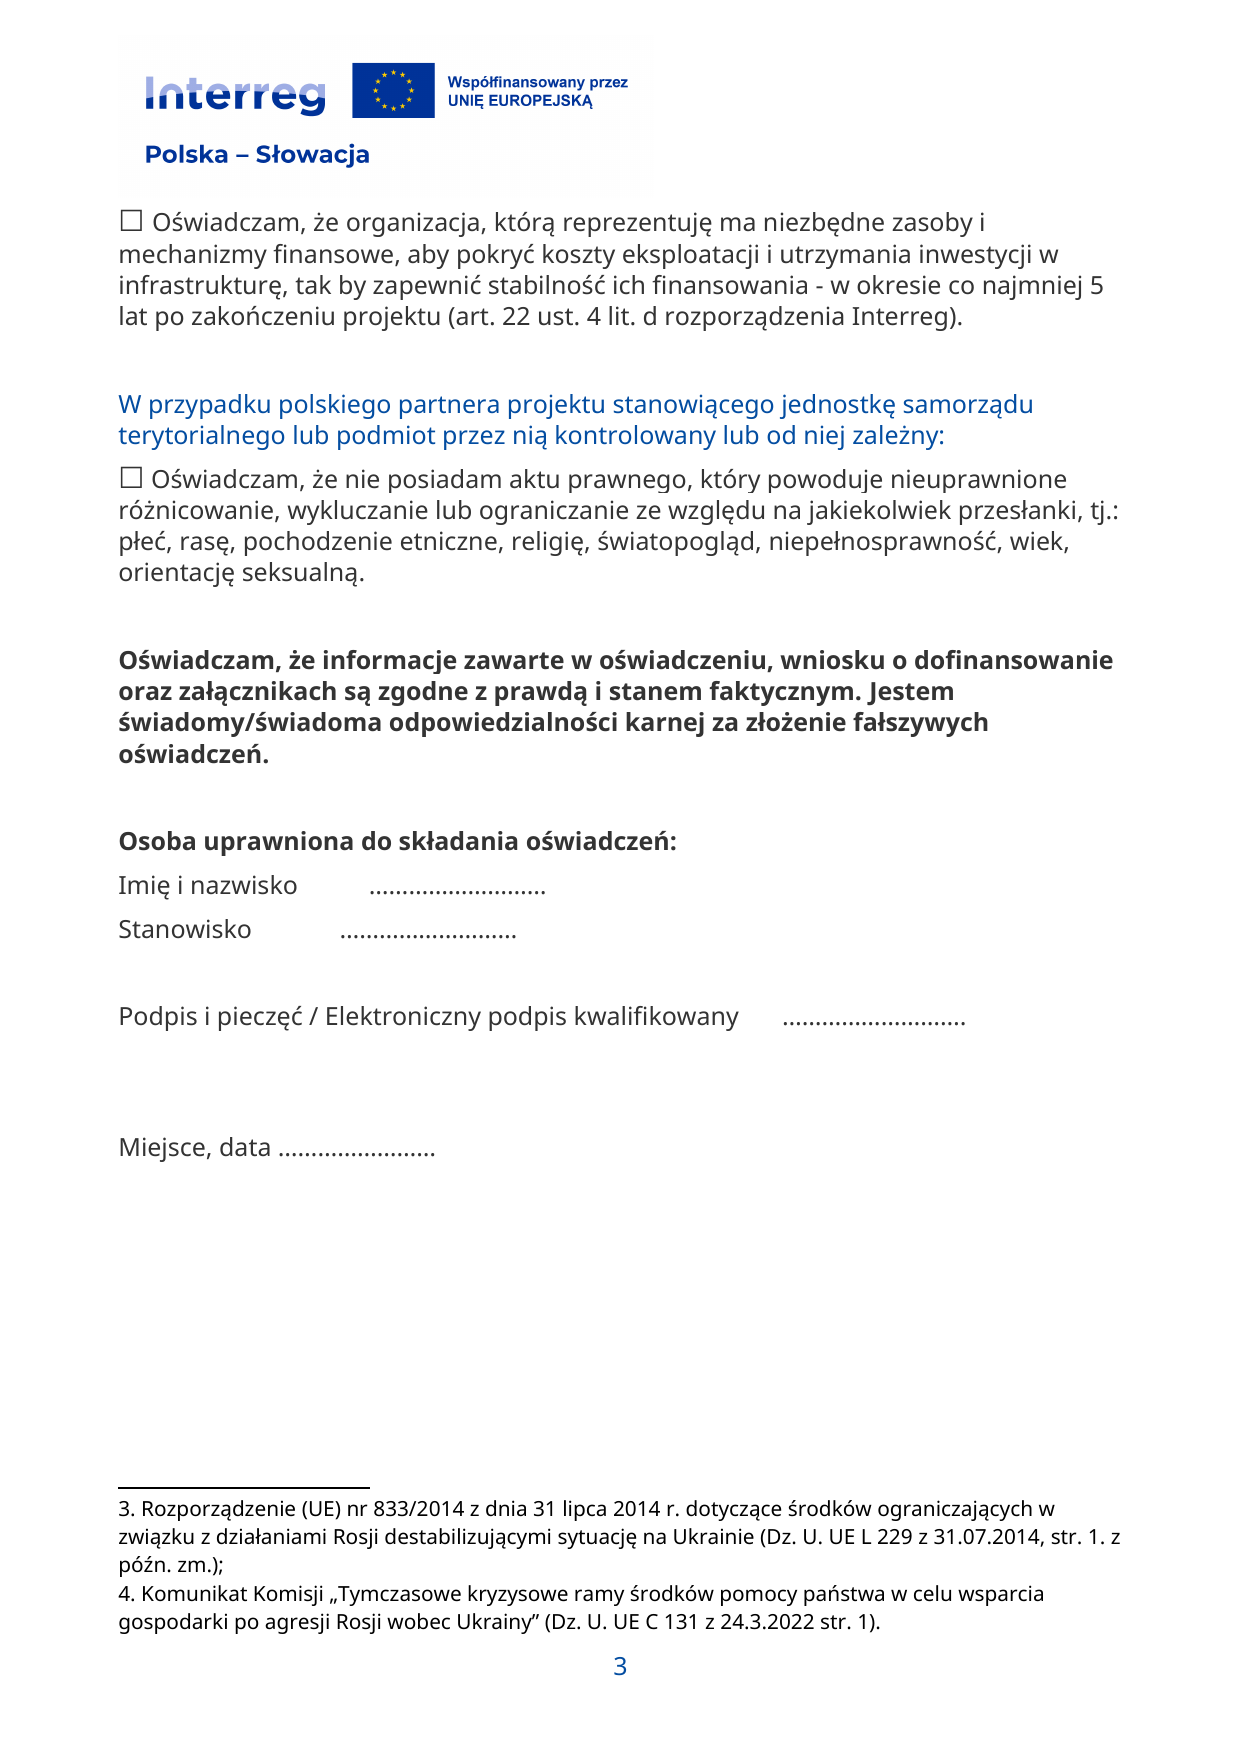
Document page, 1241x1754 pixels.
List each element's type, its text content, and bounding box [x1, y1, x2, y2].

text Podpis i pieczęć / Elektroniczny podpis kwalifikowany ………………………. [118, 1001, 1122, 1032]
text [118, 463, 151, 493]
text Oświadczam, że nie posiadam aktu prawnego, który powoduje nieuprawnione różnicowanie, wykluczanie lub ograniczanie ze względu na jakiekolwiek przesłanki, tj.: płeć, rasę, pochodzenie etniczne, religię, światopogląd, niepełnosprawność, wiek, orientację seksualną. [365, 463, 1122, 588]
text Oświadczam, że informacje zawarte w oświadczeniu, wniosku o dofinansowanie oraz załącznikach są zgodne z prawdą i stanem faktycznym. Jestem świadomy/świadoma odpowiedzialności karnej za złożenie fałszywych oświadczeń. [118, 644, 1122, 769]
text Miejsce, data …………………… [118, 1132, 1122, 1163]
text Osoba uprawniona do składania oświadczeń: [118, 826, 1122, 857]
text Stanowisko ……………………… [118, 913, 1122, 944]
picture [118, 35, 655, 198]
text W przypadku polskiego partnera projektu stanowiącego jednostkę samorządu terytorialnego lub podmiot przez nią kontrolowany lub od niej zależny: [118, 388, 1122, 451]
text Oświadczam, że organizacja, którą reprezentuję ma niezbędne zasoby i mechanizmy finansowe, aby pokryć koszty eksploatacji i utrzymania inwestycji w infrastrukturę, tak by zapewnić stabilność ich finansowania - w okresie co najmniej 5 lat po zakończeniu projektu (art. 22 ust. 4 lit. d rozporządzenia Interreg). [964, 207, 1122, 332]
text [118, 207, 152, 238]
text Imię i nazwisko ……………………… [118, 869, 1122, 901]
